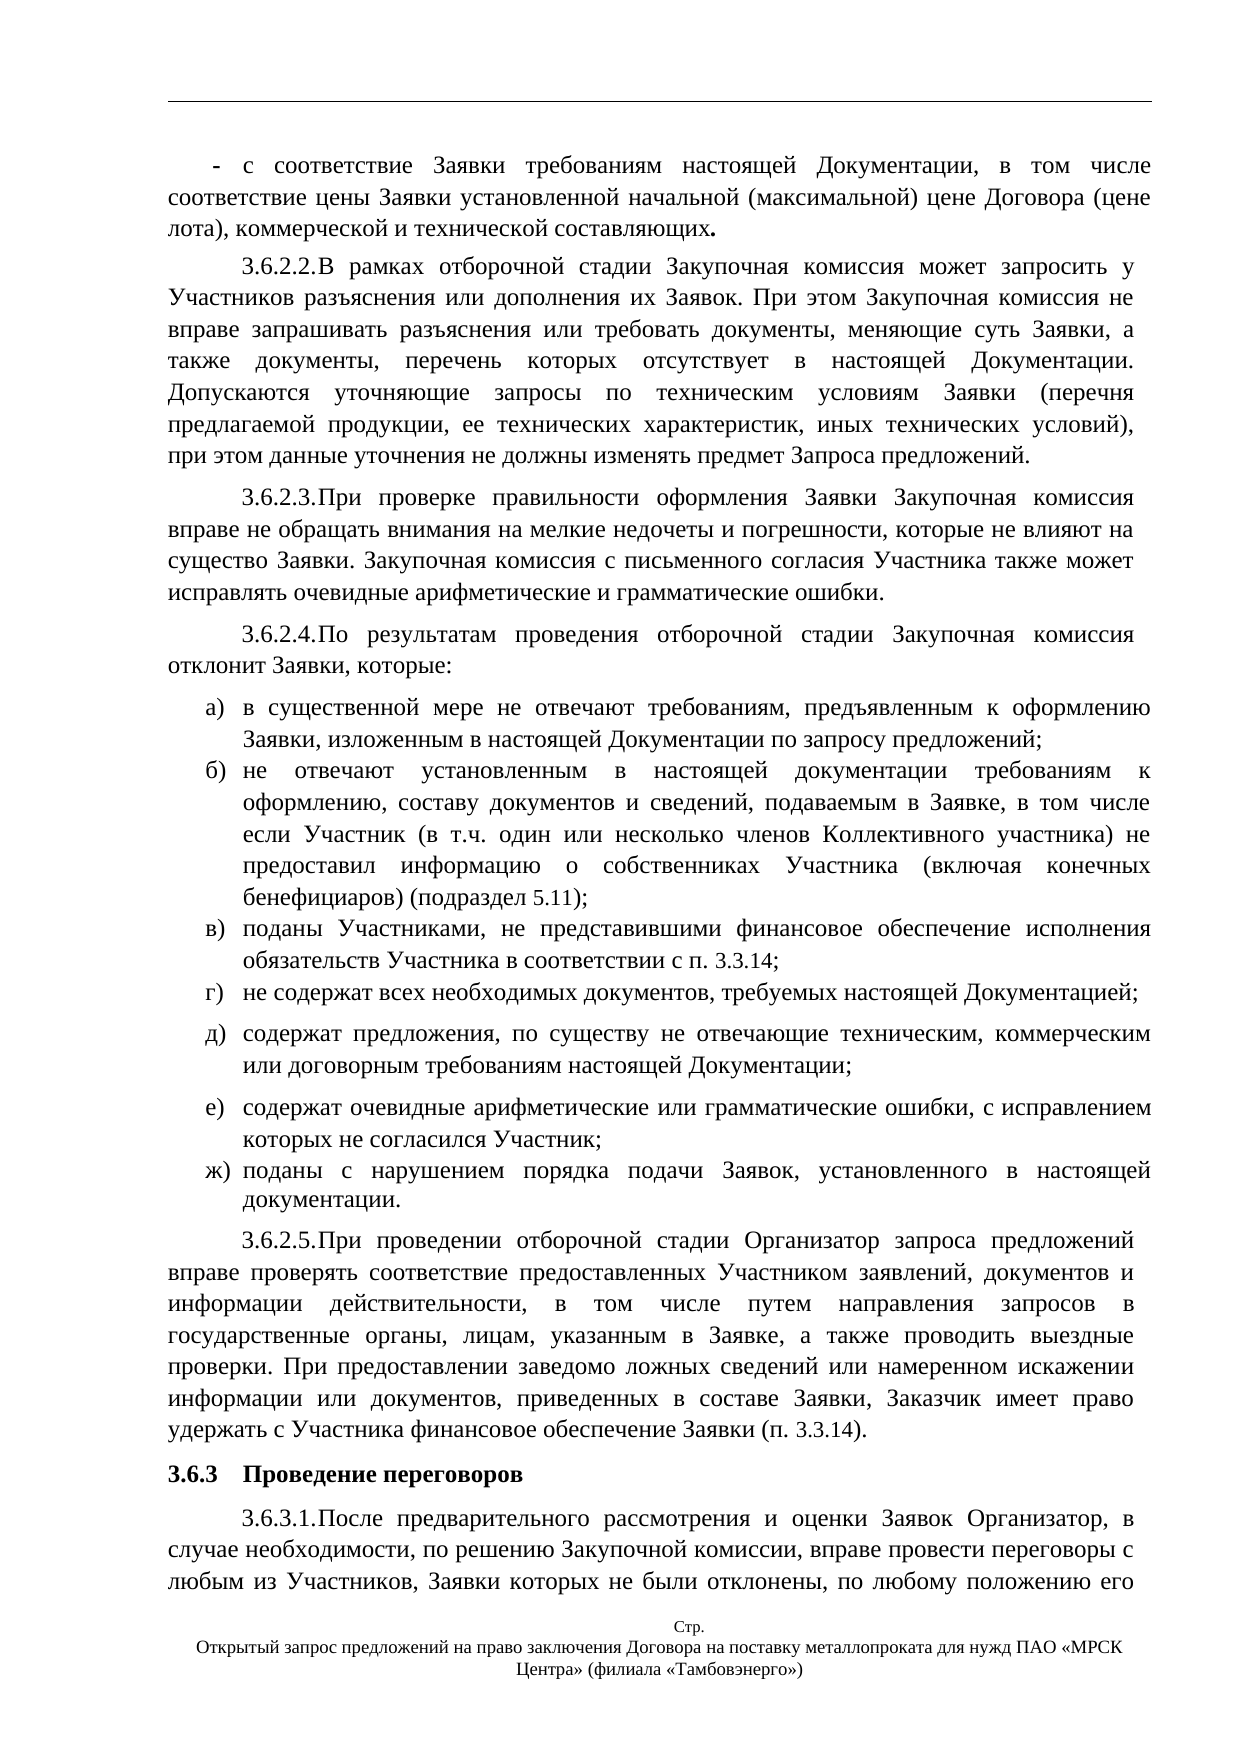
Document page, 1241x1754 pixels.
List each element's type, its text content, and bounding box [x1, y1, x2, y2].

list содержат очевидные арифметические или грамматические ошибки, с исправлением которых не согласился Участник; [205, 1092, 1152, 1152]
list не отвечают установленным в настоящей документации требованиям к оформлению, составу документов и сведений, подаваемым в Заявке, в том числе если Участник (в т.ч. один или несколько членов Коллективного участника) не предоставил информацию о собственниках Участника (включая конечных бенефициаров) (подраздел 5.11); [205, 756, 1152, 911]
list поданы Участниками, не представившими финансовое обеспечение исполнения обязательств Участника в соответствии с п. 3.3.14; [205, 913, 1152, 974]
list с соответствие Заявки требованиям настоящей Документации, в том числе соответствие цены Заявки установленной начальной (максимальной) цене Договора (цене лота), коммерческой и технической составляющих. [168, 150, 1152, 242]
list содержат предложения, по существу не отвечающие техническим, коммерческим или договорным требованиям настоящей Документации; [205, 1018, 1152, 1079]
list При проведении отборочной стадии Организатор запроса предложений вправе проверять соответствие предоставленных Участником заявлений, документов и информации действительности, в том числе путем направления запросов в государственные органы, лицам, указанным в Заявке, а также проводить выездные проверки. При предоставлении заведомо ложных сведений или намеренном искажении информации или документов, приведенных в составе Заявки, Заказчик имеет право удержать с Участника финансовое обеспечение Заявки (п. 3.3.14). [168, 1225, 1135, 1443]
list в существенной мере не отвечают требованиям, предъявленным к оформлению Заявки, изложенным в настоящей Документации по запросу предложений; [205, 692, 1152, 753]
list В рамках отборочной стадии Закупочная комиссия может запросить у Участников разъяснения или дополнения их Заявок. При этом Закупочная комиссия не вправе запрашивать разъяснения или требовать документы, меняющие суть Заявки, а также документы, перечень которых отсутствует в настоящей Документации. Допускаются уточняющие запросы по техническим условиям Заявки (перечня предлагаемой продукции, ее технических характеристик, иных технических условий), при этом данные уточнения не должны изменять предмет Запроса предложений. [168, 251, 1135, 469]
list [168, 1503, 1135, 1594]
list По результатам проведения отборочной стадии Закупочная комиссия отклонит Заявки, которые: [168, 619, 1135, 679]
list При проверке правильности оформления Заявки Закупочная комиссия вправе не обращать внимания на мелкие недочеты и погрешности, которые не влияют на существо Заявки. Закупочная комиссия с письменного согласия Участника также может исправлять очевидные арифметические и грамматические ошибки. [168, 482, 1135, 606]
subtitle Проведение переговоров [168, 1459, 1152, 1487]
list не содержат всех необходимых документов, требуемых настоящей Документацией; [205, 977, 1152, 1005]
list поданы с нарушением порядка подачи Заявок, установленного в настоящей документации. [205, 1155, 1152, 1213]
